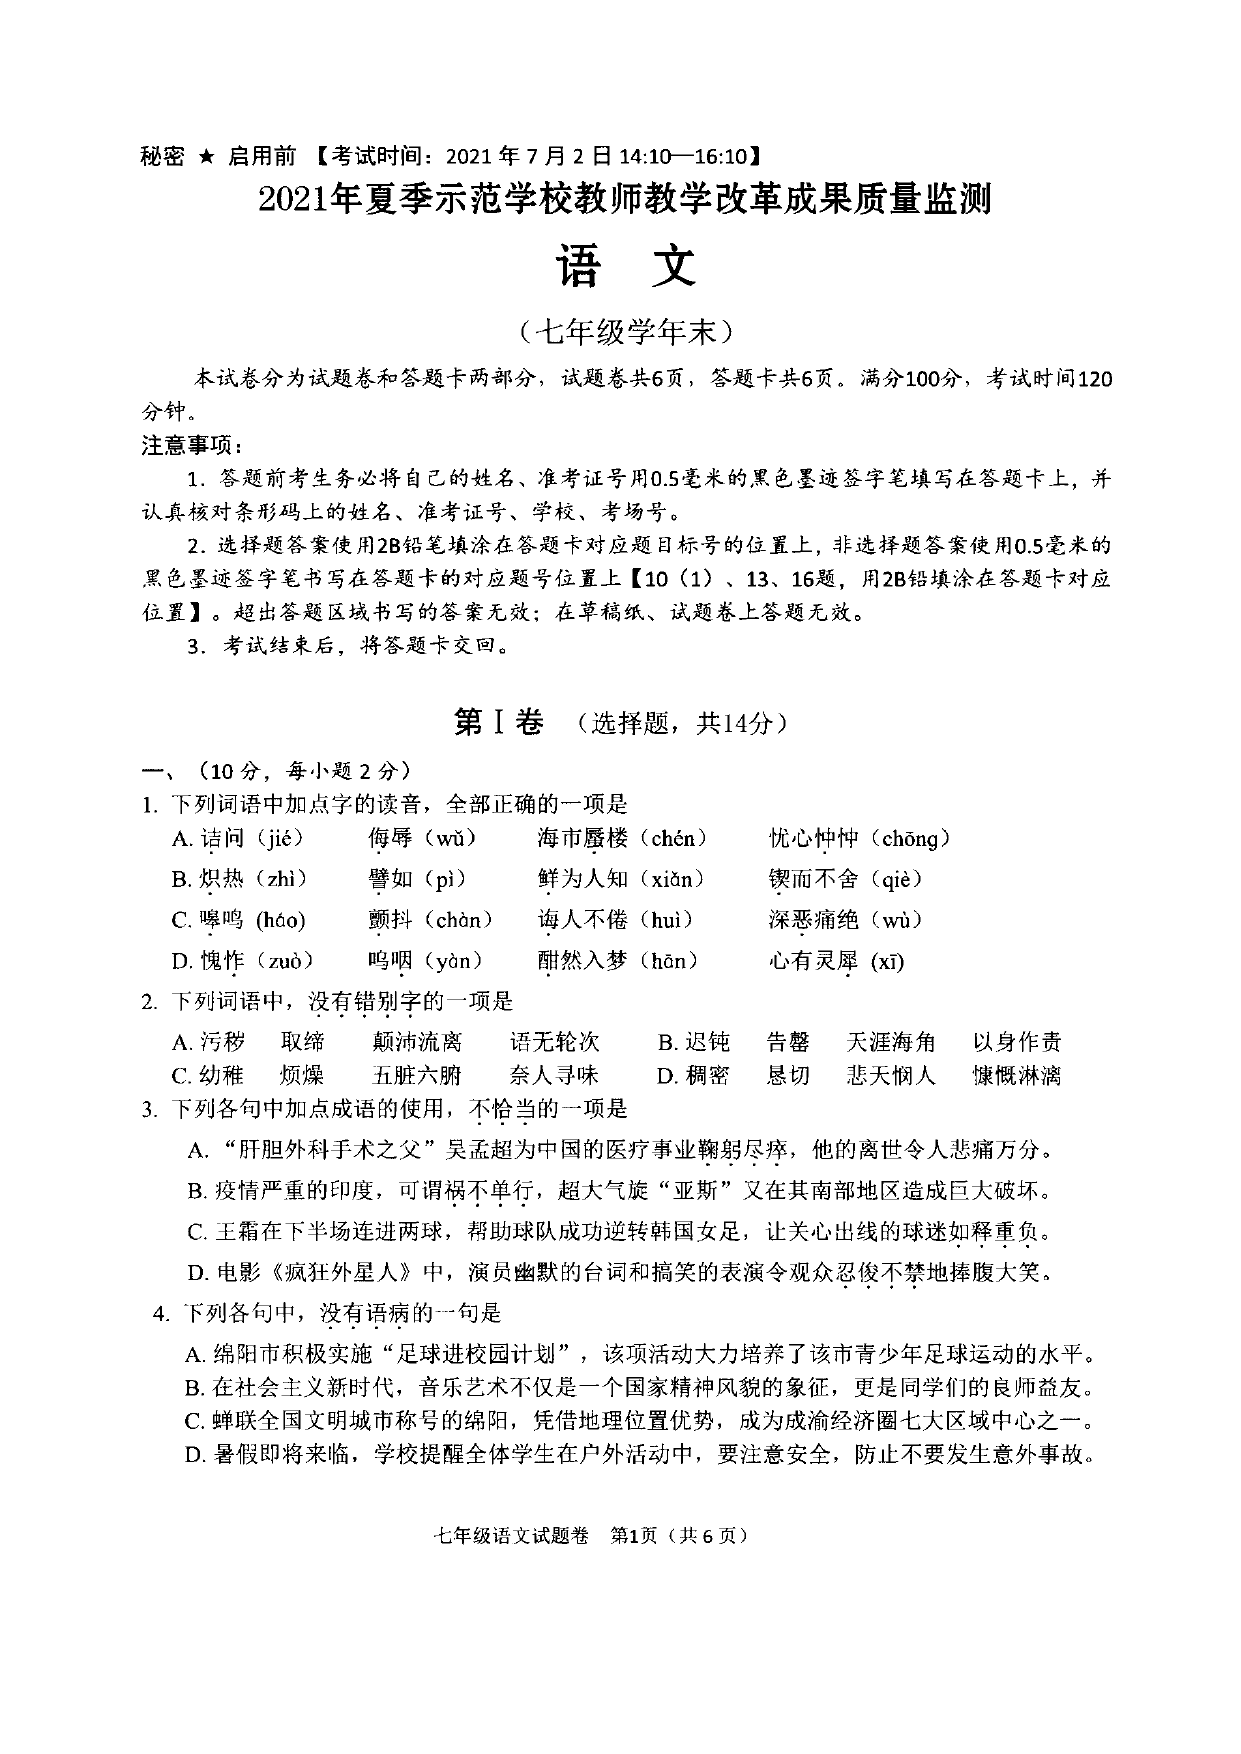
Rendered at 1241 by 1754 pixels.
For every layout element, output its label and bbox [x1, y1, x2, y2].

picture [118, 129, 1122, 1563]
